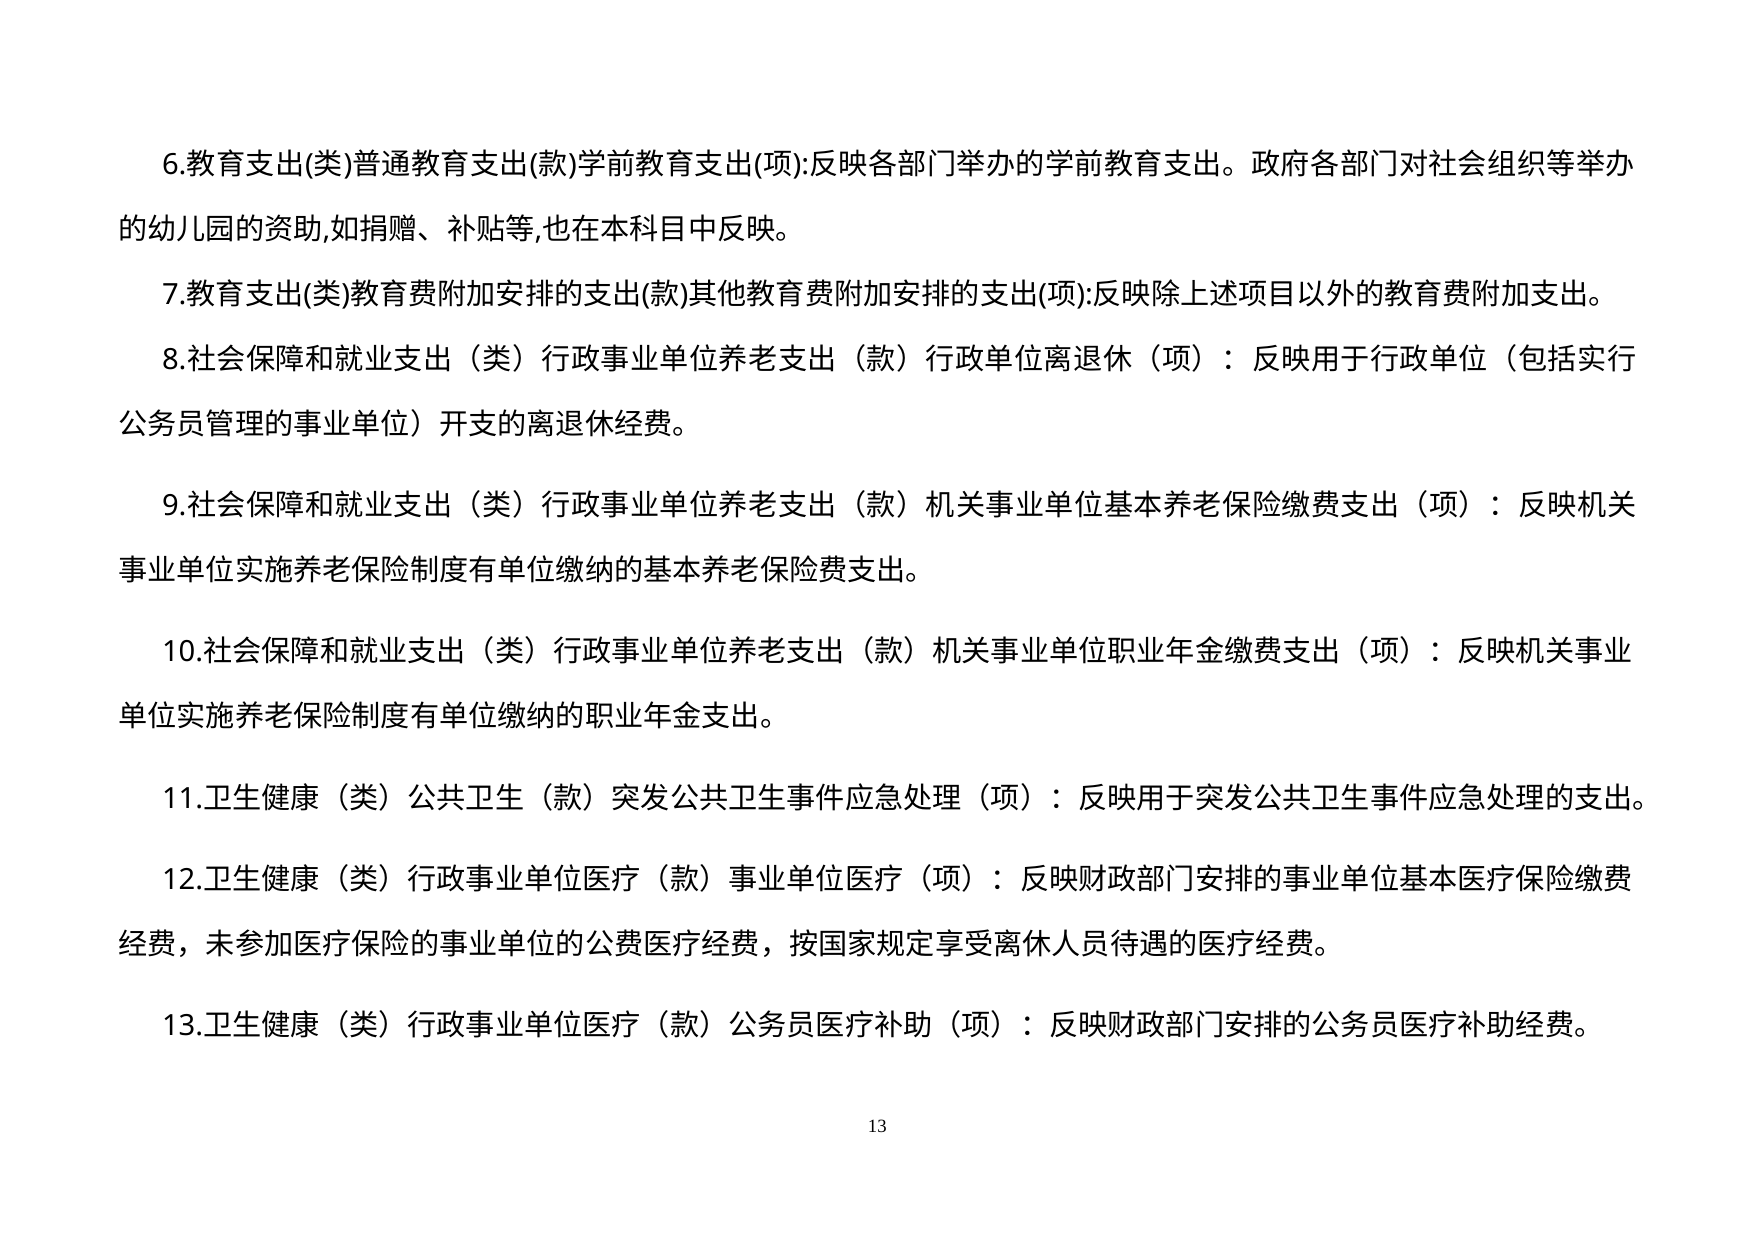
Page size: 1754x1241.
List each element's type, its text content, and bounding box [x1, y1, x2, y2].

text 11.卫生健康（类）公共卫生（款）突发公共卫生事件应急处理（项）：反映用于突发公共卫生事件应急处理的支出。 [118, 763, 1636, 828]
text 6.教育支出(类)普通教育支出(款)学前教育支出(项):反映各部门举办的学前教育支出。政府各部门对社会组织等举办的幼儿园的资助,如捐赠、补贴等,也在本科目中反映。 [118, 129, 1636, 259]
text 8.社会保障和就业支出（类）行政事业单位养老支出（款）行政单位离退休（项）：反映用于行政单位（包括实行公务员管理的事业单位）开支的离退休经费。 [118, 324, 1636, 454]
text 7.教育支出(类)教育费附加安排的支出(款)其他教育费附加安排的支出(项):反映除上述项目以外的教育费附加支出。 [118, 259, 1636, 324]
text 12.卫生健康（类）行政事业单位医疗（款）事业单位医疗（项）：反映财政部门安排的事业单位基本医疗保险缴费经费，未参加医疗保险的事业单位的公费医疗经费，按国家规定享受离休人员待遇的医疗经费。 [118, 844, 1636, 974]
text 9.社会保障和就业支出（类）行政事业单位养老支出（款）机关事业单位基本养老保险缴费支出（项）：反映机关事业单位实施养老保险制度有单位缴纳的基本养老保险费支出。 [118, 470, 1636, 600]
text 10.社会保障和就业支出（类）行政事业单位养老支出（款）机关事业单位职业年金缴费支出（项）：反映机关事业单位实施养老保险制度有单位缴纳的职业年金支出。 [118, 617, 1636, 747]
text 13.卫生健康（类）行政事业单位医疗（款）公务员医疗补助（项）：反映财政部门安排的公务员医疗补助经费。 [118, 990, 1636, 1055]
